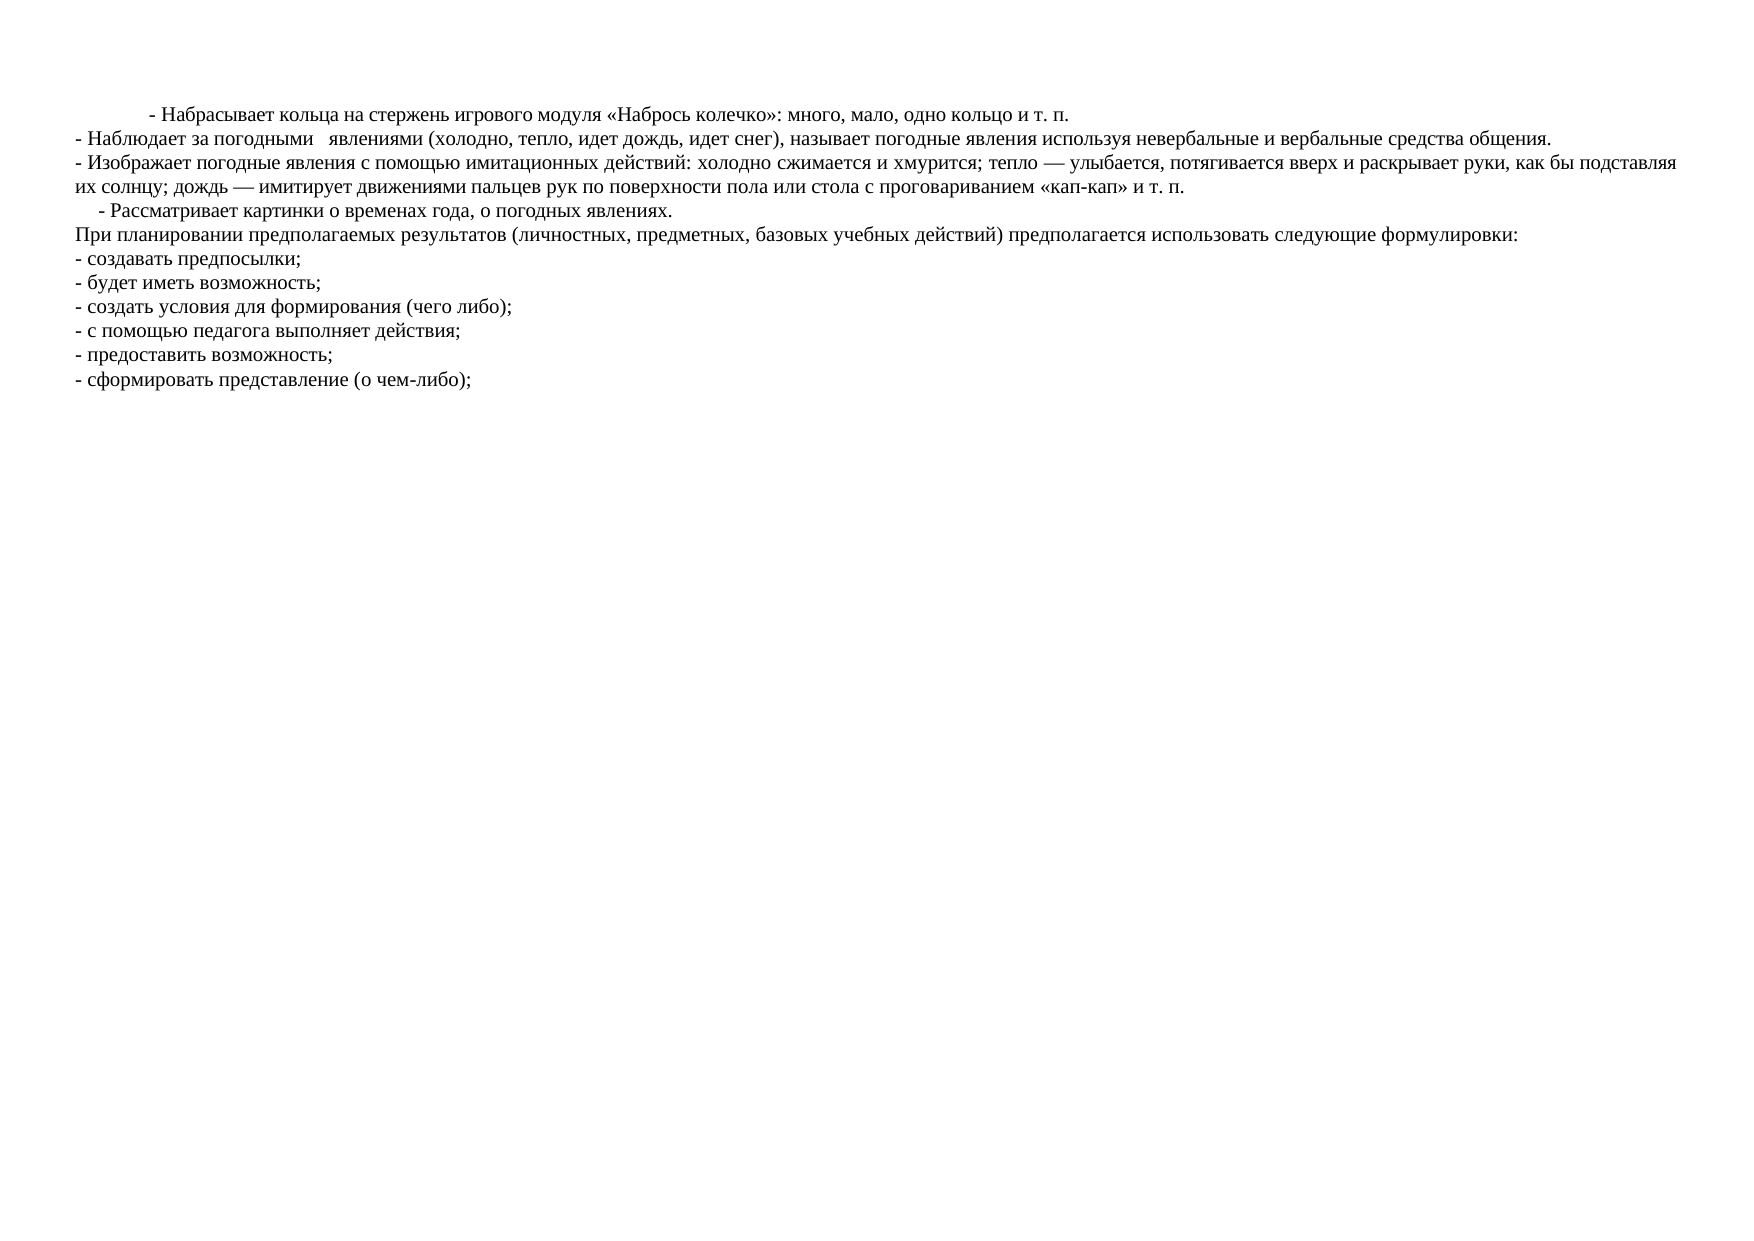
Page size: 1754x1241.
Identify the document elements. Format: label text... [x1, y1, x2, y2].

text - сформировать представление (о чем-либо); [75, 366, 1679, 391]
text При планировании предполагаемых результатов (личностных, предметных, базовых учебных действий) предполагается использовать следующие формулировки: [75, 222, 1679, 246]
text - Рассматривает картинки о временах года, о погодных явлениях. [75, 198, 1679, 222]
text - Изображает погодные явления с помощью имитационных действий: холодно сжимается и хмурится; тепло — улыбается, потягивается вверх и раскрывает руки, как бы подставляя их солнцу; дождь — имитирует движениями пальцев рук по поверхности пола или стола с проговариванием «кап-кап» и т. п. [75, 150, 1677, 198]
text - создавать предпосылки; [75, 246, 1679, 270]
text - Наблюдает за погодными явлениями (холодно, тепло, идет дождь, идет снег), называет погодные явления используя невербальные и вербальные средства общения. [75, 126, 1675, 150]
text - с помощью педагога выполняет действия; [75, 318, 1679, 342]
text - предоставить возможность; [75, 342, 1679, 366]
text - будет иметь возможность; [75, 270, 1679, 294]
text - создать условия для формирования (чего либо); [75, 294, 1679, 318]
text - Набрасывает кольца на стержень игрового модуля «Набрось колечко»: много, мало, одно кольцо и т. п. [75, 102, 1679, 126]
